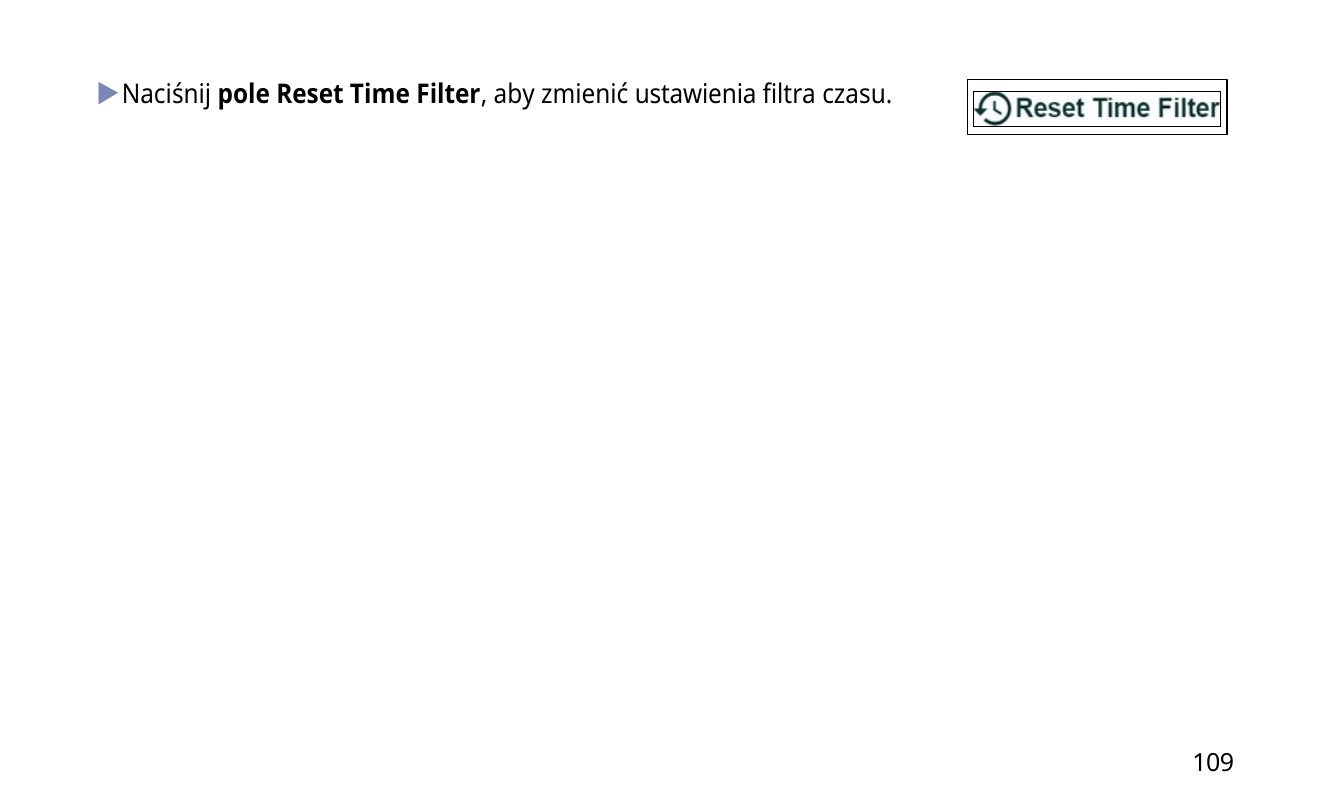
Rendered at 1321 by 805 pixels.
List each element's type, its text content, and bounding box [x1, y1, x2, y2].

list Naciśnij pole Reset Time Filter, aby zmienić ustawienia filtra czasu. [96, 74, 1258, 111]
picture [974, 111, 1220, 126]
